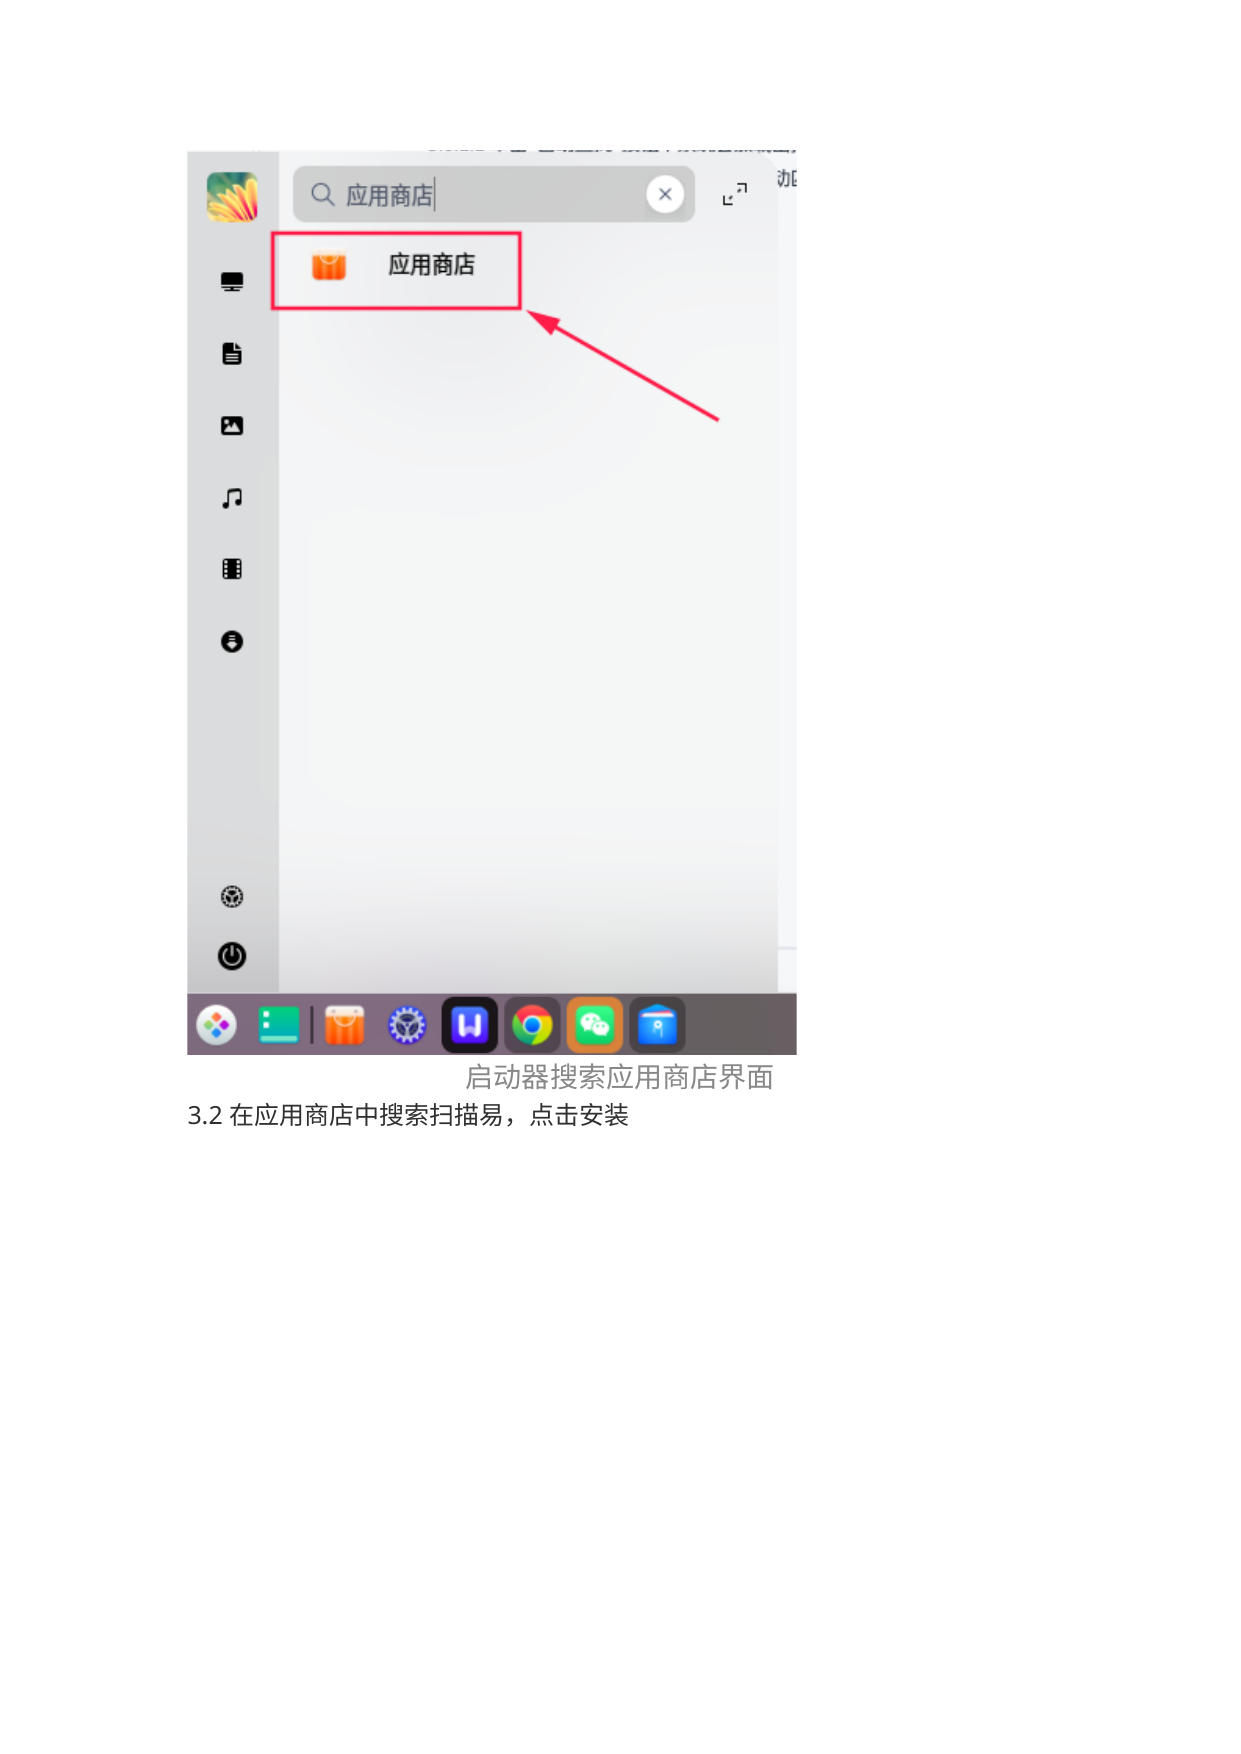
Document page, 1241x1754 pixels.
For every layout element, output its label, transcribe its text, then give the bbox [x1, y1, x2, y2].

text 3.2 在应用商店中搜索扫描易，点击安装 [187, 1096, 1053, 1132]
text 启动器搜索应用商店界面 [187, 1055, 1053, 1096]
picture [187, 150, 797, 1055]
